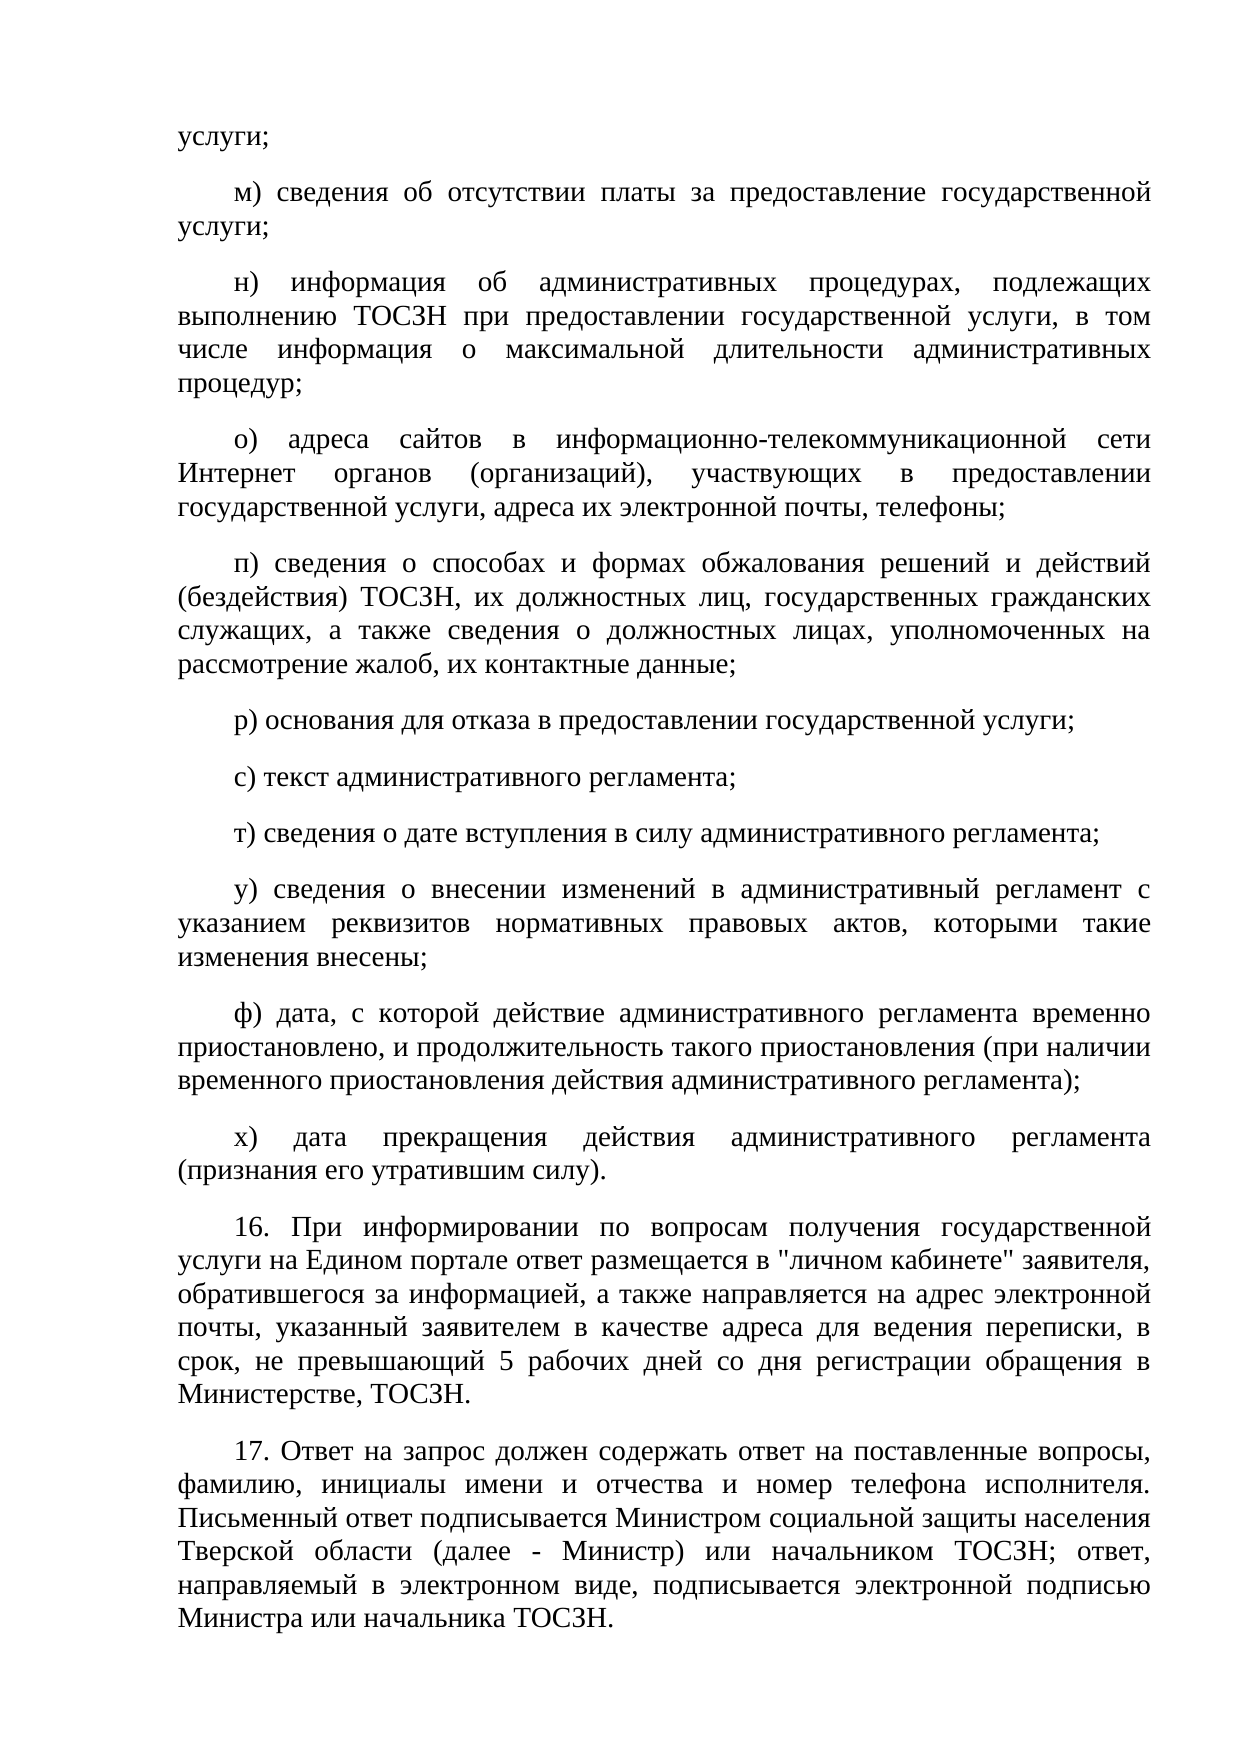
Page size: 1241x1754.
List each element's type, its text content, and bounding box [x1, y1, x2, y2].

text р) основания для отказа в предоставлении государственной услуги; [177, 702, 1152, 736]
text п) сведения о способах и формах обжалования решений и действий (бездействия) ТОСЗН, их должностных лиц, государственных гражданских служащих, а также сведения о должностных лицах, уполномоченных на рассмотрение жалоб, их контактные данные; [177, 545, 1152, 679]
text ф) дата, с которой действие административного регламента временно приостановлено, и продолжительность такого приостановления (при наличии временного приостановления действия административного регламента); [177, 995, 1152, 1096]
text х) дата прекращения действия административного регламента (признания его утратившим силу). [177, 1119, 1152, 1186]
text 16. При информировании по вопросам получения государственной услуги на Едином портале ответ размещается в "личном кабинете" заявителя, обратившегося за информацией, а также направляется на адрес электронной почты, указанный заявителем в качестве адреса для ведения переписки, в срок, не превышающий 5 рабочих дней со дня регистрации обращения в Министерстве, ТОСЗН. [177, 1209, 1152, 1410]
text у) сведения о внесении изменений в административный регламент с указанием реквизитов нормативных правовых актов, которыми такие изменения внесены; [177, 872, 1152, 972]
text н) информация об административных процедурах, подлежащих выполнению ТОСЗН при предоставлении государственной услуги, в том числе информация о максимальной длительности административных процедур; [177, 264, 1152, 399]
text м) сведения об отсутствии платы за предоставление государственной услуги; [177, 174, 1152, 242]
text 17. Ответ на запрос должен содержать ответ на поставленные вопросы, фамилию, инициалы имени и отчества и номер телефона исполнителя. Письменный ответ подписывается Министром социальной защиты населения Тверской области (далее - Министр) или начальником ТОСЗН; ответ, направляемый в электронном виде, подписывается электронной подписью Министра или начальника ТОСЗН. [177, 1433, 1152, 1634]
text т) сведения о дате вступления в силу административного регламента; [177, 815, 1152, 849]
text с) текст административного регламента; [177, 759, 1152, 792]
text о) адреса сайтов в информационно-телекоммуникационной сети Интернет органов (организаций), участвующих в предоставлении государственной услуги, адреса их электронной почты, телефоны; [177, 422, 1152, 522]
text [177, 118, 1152, 152]
